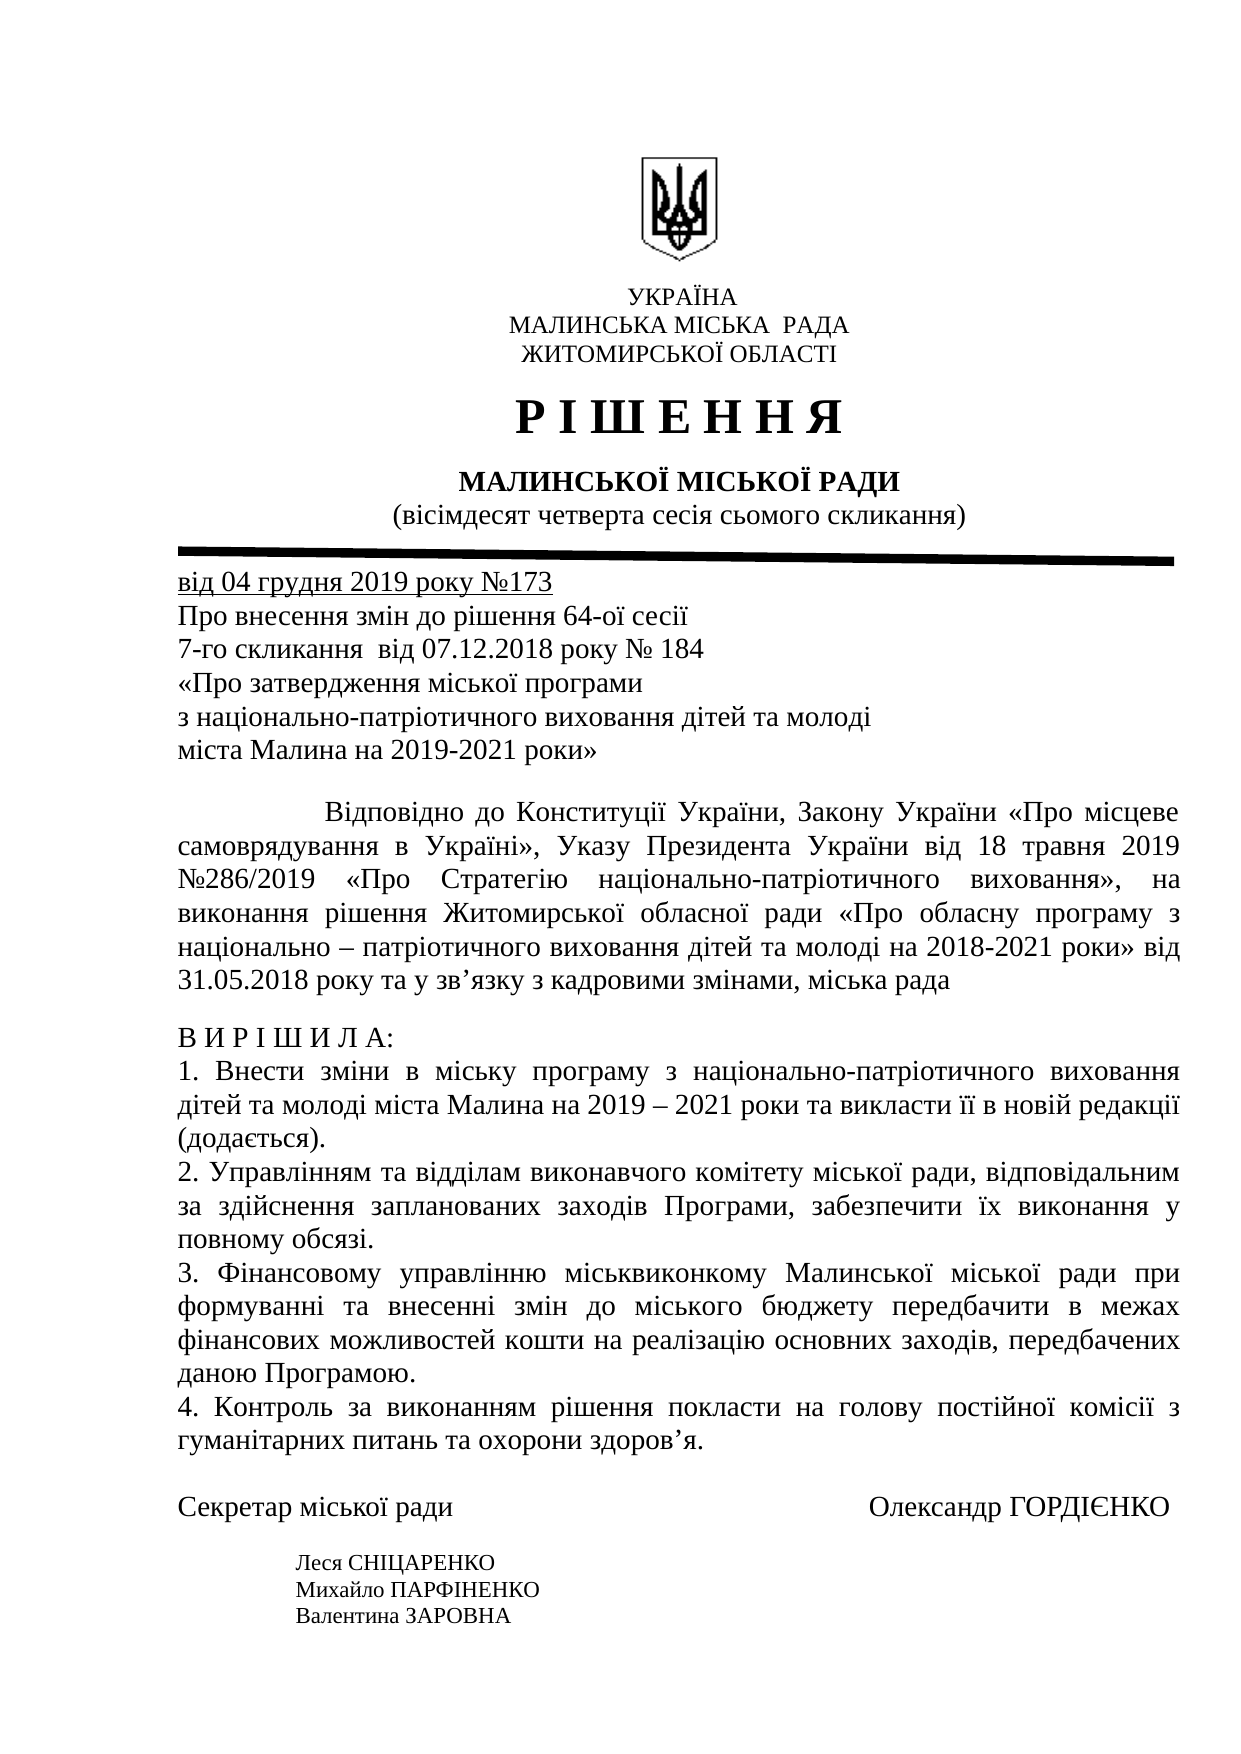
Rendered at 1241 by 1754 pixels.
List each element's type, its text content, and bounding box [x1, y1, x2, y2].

text Валентина ЗАРОВНА [295, 1602, 1181, 1628]
text Секретар міської ради Олександр ГОРДІЄНКО [177, 1489, 1181, 1523]
text 7-го скликання від 07.12.2018 року № 184 [177, 632, 1181, 665]
picture [635, 156, 723, 263]
text з національно-патріотичного виховання дітей та молоді [177, 699, 1181, 732]
text 2. Управлінням та відділам виконавчого комітету міської ради, відповідальним за здійснення запланованих заходів Програми, забезпечити їх виконання у повному обсязі. [177, 1154, 1181, 1255]
text МАЛИНСЬКА МІСЬКА РАДА [177, 311, 1181, 339]
text Відповідно до Конституції України, Закону України «Про місцеве самоврядування в Україні», Указу Президента України від 18 травня 2019 №286/2019 «Про Стратегію національно-патріотичного виховання», на виконання рішення Житомирської обласної ради «Про обласну програму з національно – патріотичного виховання дітей та молоді на 2018-2021 роки» від 31.05.2018 року та у зв’язку з кадровими змінами, міська рада [177, 794, 1181, 996]
text малинської МІСЬКОЇ ради [177, 464, 1181, 497]
text УКРАЇНА [177, 282, 1181, 311]
text Леся СНІЦАРЕНКО [295, 1549, 1181, 1576]
text міста Малина на 2019-2021 роки» [177, 732, 1181, 766]
text Михайло ПАРФІНЕНКО [295, 1576, 1181, 1602]
text 3. Фінансовому управлінню міськвиконкому Малинської міської ради при формуванні та внесенні змін до міського бюджету передбачити в межах фінансових можливостей кошти на реалізацію основних заходів, передбачених даною Програмою. [177, 1255, 1181, 1389]
text В И Р І Ш И Л А: [177, 1020, 1181, 1053]
text 1. Внести зміни в міську програму з національно-патріотичного виховання дітей та молоді міста Малина на 2019 – 2021 роки та викласти її в новій редакції (додається). [177, 1053, 1181, 1154]
text Про внесення змін до рішення 64-ої сесії [177, 598, 1181, 632]
text (вісімдесят четверта сесія сьомого скликання) [177, 497, 1181, 531]
text 4. Контроль за виконанням рішення покласти на голову постійної комісії з гуманітарних питань та охорони здоров’я. [177, 1389, 1181, 1456]
text від 04 грудня 2019 року №173 [177, 564, 1181, 598]
text ЖИТОМИРСЬКОЇ ОБЛАСТІ [177, 339, 1181, 368]
text Р І Ш Е Н Н я [177, 387, 1181, 445]
text «Про затвердження міської програми [177, 665, 1181, 699]
